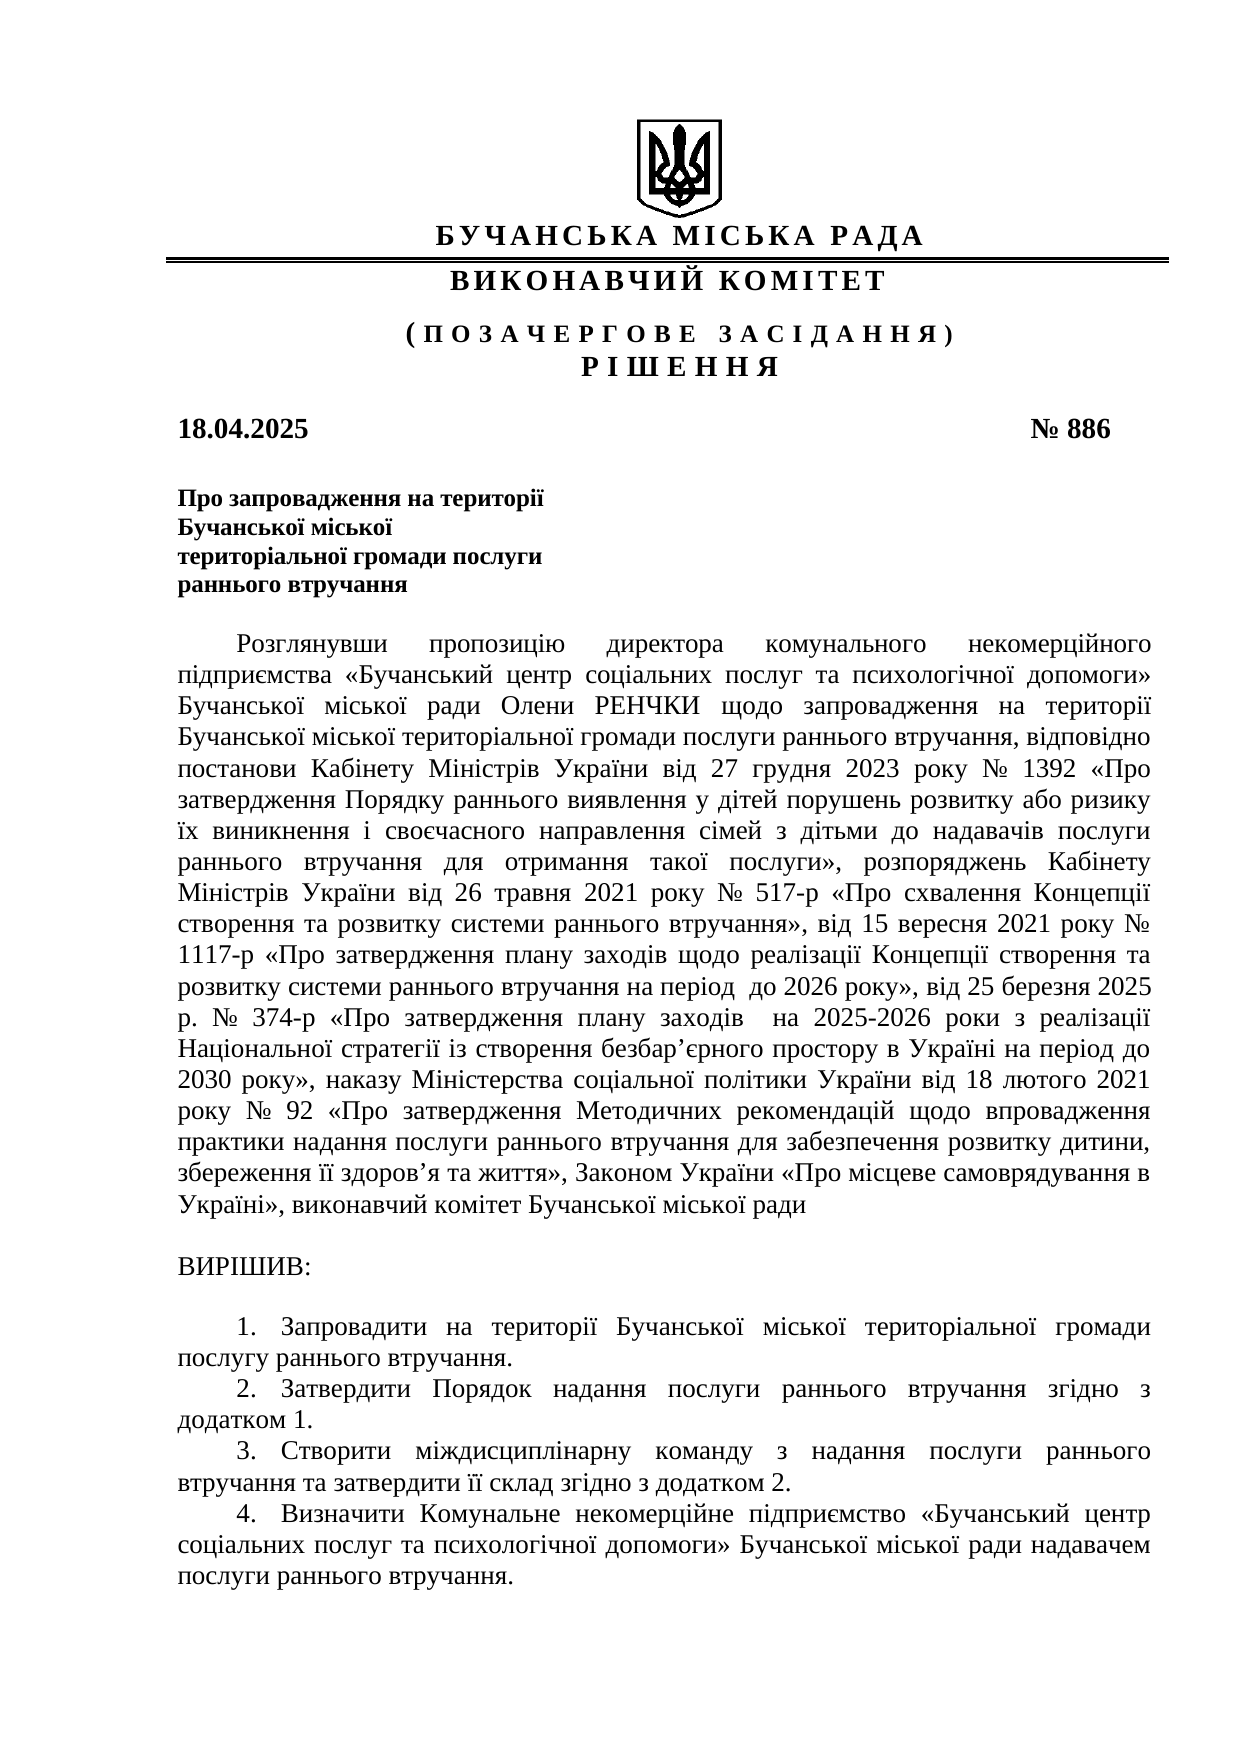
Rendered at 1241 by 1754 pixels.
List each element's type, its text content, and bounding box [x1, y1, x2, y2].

list Запровадити на території Бучанської міської територіальної громади послугу раннього втручання. [177, 1310, 1152, 1372]
list Затвердити Порядок надання послуги раннього втручання згідно з додатком 1. [177, 1372, 1152, 1434]
table_header ВИКОНАВЧИЙ КОМІТЕТ [166, 263, 1169, 316]
list Створити міждисциплінарну команду з надання послуги раннього втручання та затвердити її склад згідно з додатком 2. [177, 1434, 1152, 1497]
text Розглянувши пропозицію директора комунального некомерційного підприємства «Бучанський центр соціальних послуг та психологічної допомоги» Бучанської міської ради Олени РЕНЧКИ щодо запровадження на території Бучанської міської територіальної громади послуги раннього втручання, відповідно постанови Кабінету Міністрів України від 27 грудня 2023 року № 1392 «Про затвердження Порядку раннього виявлення у дітей порушень розвитку або ризику їх виникнення і своєчасного направлення сімей з дітьми до надавачів послуги раннього втручання для отримання такої послуги», розпоряджень Кабінету Міністрів України від 26 травня 2021 року № 517-р «Про схвалення Концепції створення та розвитку системи раннього втручання», від 15 вересня 2021 року № 1117-р «Про затвердження плану заходів щодо реалізації Концепції створення та розвитку системи раннього втручання на період до 2026 року», від 25 березня 2025 р. № 374-р «Про затвердження плану заходів на 2025-2026 роки з реалізації Національної стратегії із створення безбар’єрного простору в Україні на період до 2030 року», наказу Міністерства соціальної політики України від 18 лютого 2021 року № 92 «Про затвердження Методичних рекомендацій щодо впровадження практики надання послуги раннього втручання для забезпечення розвитку дитини, збереження її здоров’я та життя», Законом України «Про місцеве самоврядування в Україні», виконавчий комітет Бучанської міської ради [177, 627, 1152, 1219]
text Про запровадження на території Бучанської міської територіальної громади послуги раннього втручання [177, 483, 561, 598]
text 18.04.2025 № 886 [177, 411, 1211, 445]
picture [635, 118, 724, 219]
text БУЧАНСЬКА МІСЬКА РАДА [177, 218, 1181, 252]
text ВИРІШИВ: [177, 1250, 1152, 1281]
text (ПОЗАЧЕРГОВЕ ЗАСІДАННЯ) [177, 316, 1181, 349]
text РІШЕННЯ [177, 349, 1181, 383]
list Визначити Комунальне некомерційне підприємство «Бучанський центр соціальних послуг та психологічної допомоги» Бучанської міської ради надавачем послуги раннього втручання. [177, 1497, 1152, 1590]
